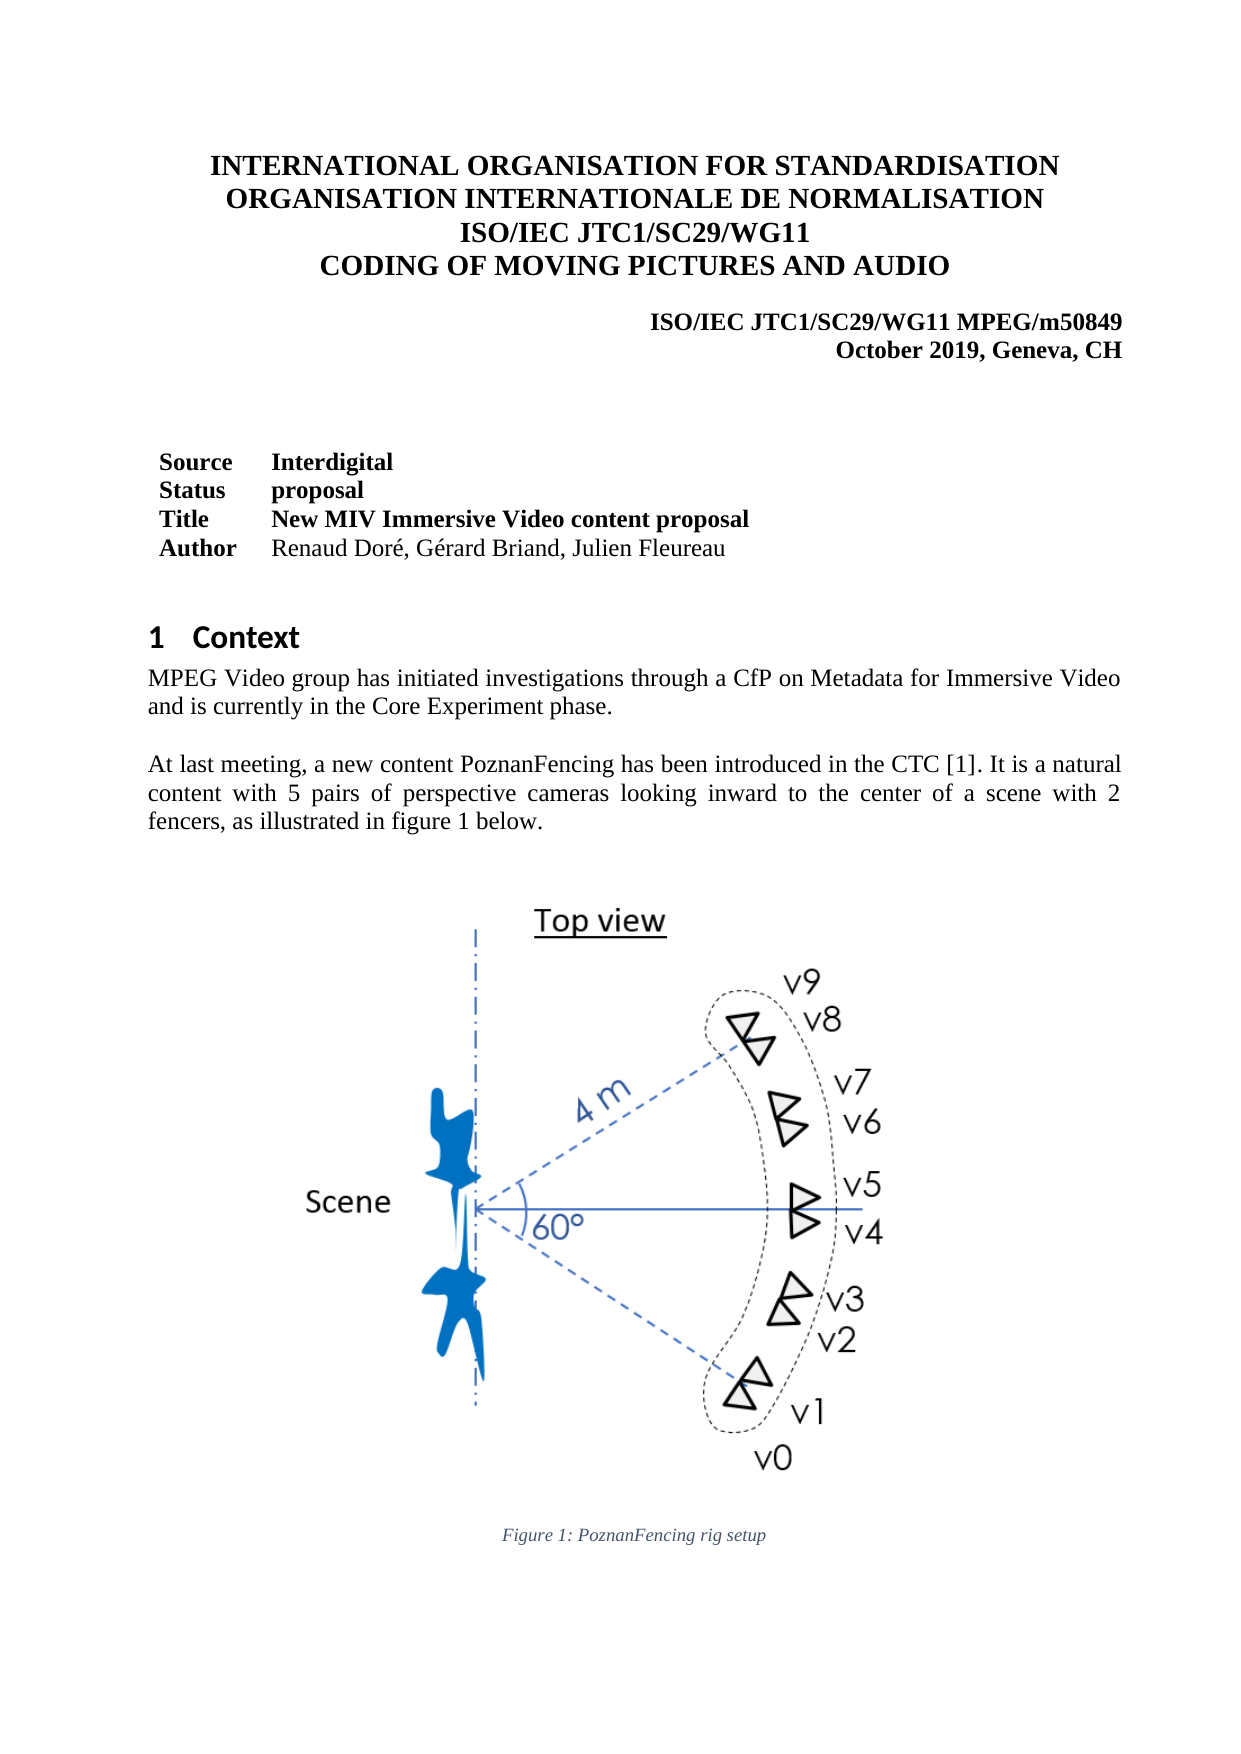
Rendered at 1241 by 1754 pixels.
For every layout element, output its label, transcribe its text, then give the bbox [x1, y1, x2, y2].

text At last meeting, a new content PoznanFencing has been introduced in the CTC [1]. It is a natural content with 5 pairs of perspective cameras looking inward to the center of a scene with 2 fencers, as illustrated in figure 1 below. [148, 749, 1122, 835]
text ISO/IEC JTC1/SC29/WG11 MPEG/m50849 [148, 307, 1122, 336]
text October 2019, Geneva, CH [148, 336, 1122, 364]
subtitle Context [148, 616, 1122, 656]
text INTERNATIONAL ORGANISATION FOR STANDARDISATION [148, 148, 1122, 181]
table_cell New MIV Immersive Video content proposal [260, 504, 1122, 533]
table_cell Title [148, 504, 260, 533]
picture [263, 863, 1007, 1495]
table_header Interdigital [260, 447, 1122, 476]
table_cell Status [148, 476, 260, 504]
text ISO/IEC JTC1/SC29/WG11 [148, 215, 1122, 248]
table_cell proposal [260, 476, 1122, 504]
table_header Source [148, 447, 260, 476]
text MPEG Video group has initiated investigations through a CfP on Metadata for Immersive Video and is currently in the Core Experiment phase. [148, 663, 1122, 720]
text ORGANISATION INTERNATIONALE DE NORMALISATION [148, 181, 1122, 215]
table_cell Author [148, 533, 260, 562]
text CODING OF MOVING PICTURES AND AUDIO [148, 248, 1122, 282]
table_cell Renaud Doré, Gérard Briand, Julien Fleureau [260, 533, 1122, 562]
